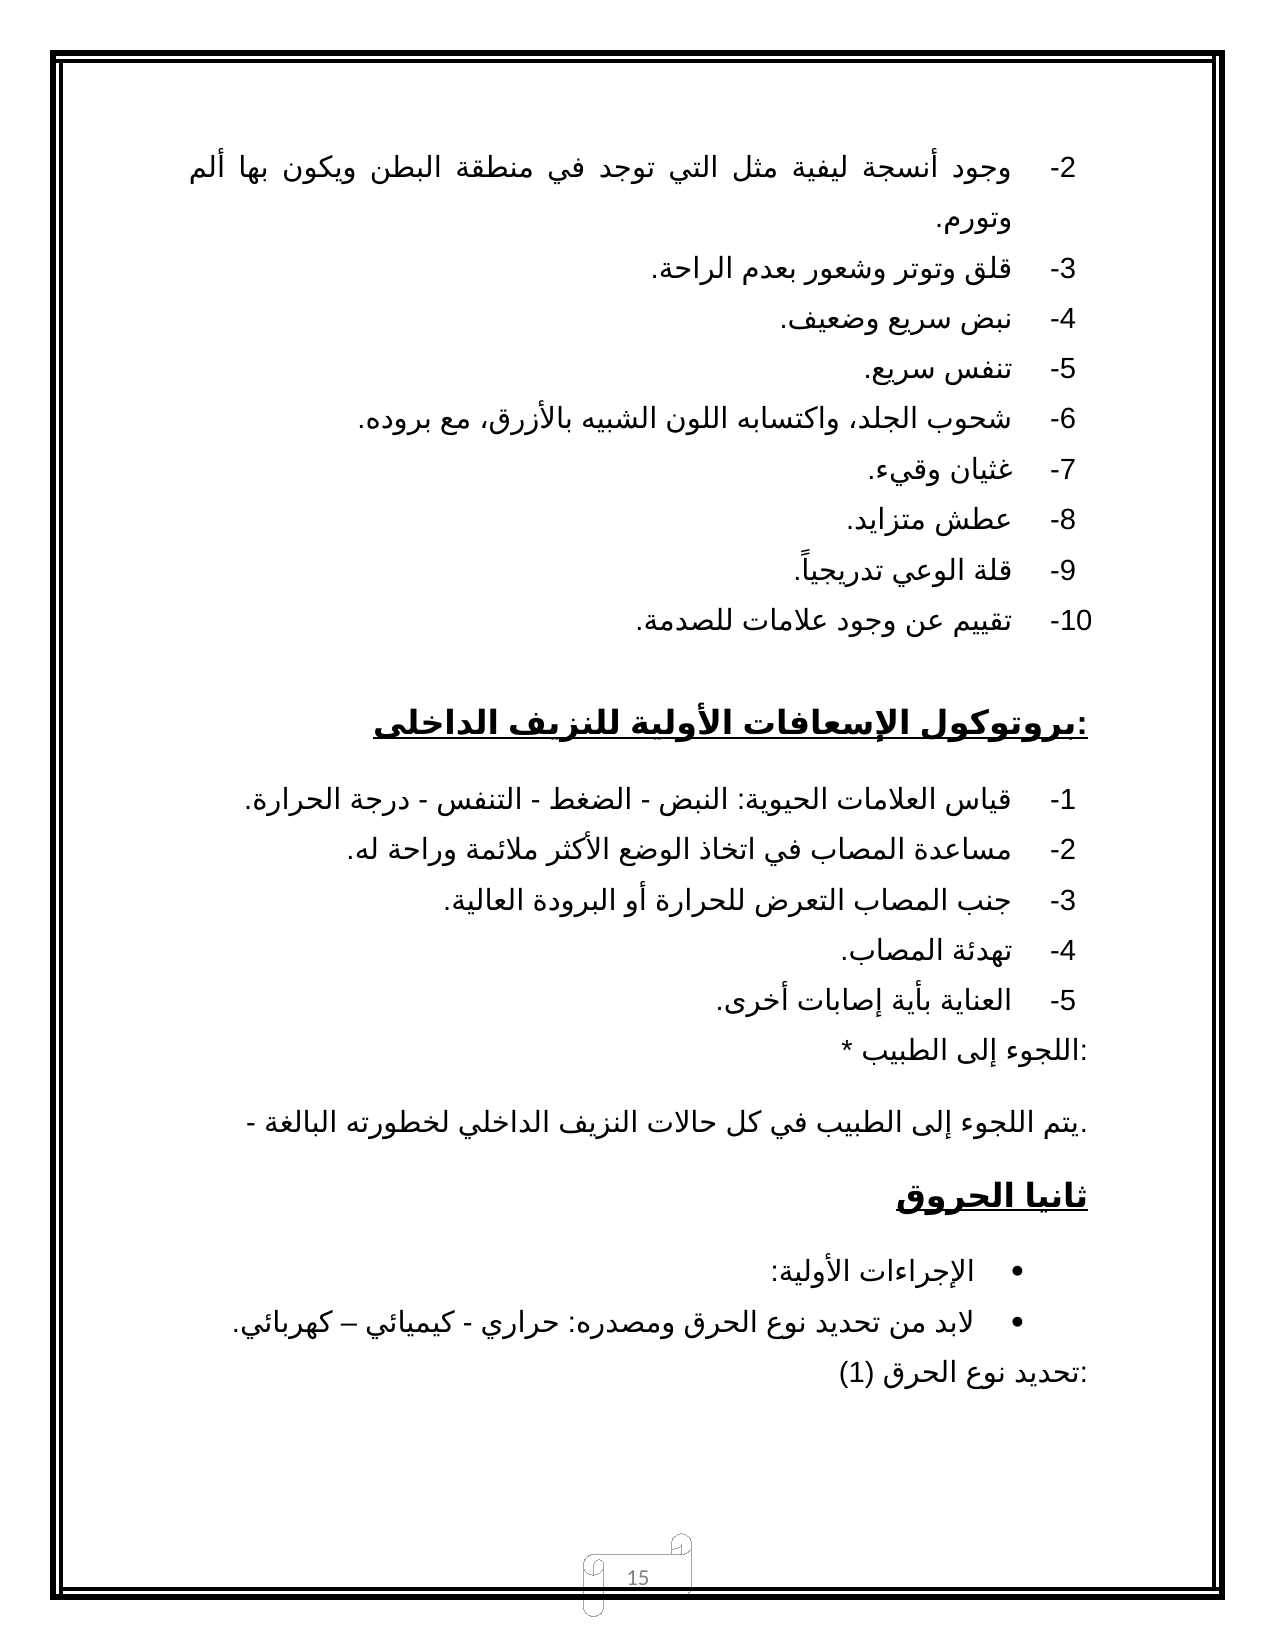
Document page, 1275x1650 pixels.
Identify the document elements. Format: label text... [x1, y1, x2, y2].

list تقييم عن وجود علامات للصدمة. [187, 603, 1050, 636]
list لابد من تحديد نوع الحرق ومصدره: حراري - كيميائي – كهربائي. [187, 1305, 1012, 1338]
text ثانيا الحروق [225, 1176, 1087, 1214]
list تهدئة المصاب. [187, 933, 1050, 966]
list عطش متزايد. [187, 502, 1050, 536]
text (1) تحديد نوع الحرق: [225, 1355, 1087, 1389]
list العناية بأية إصابات أخرى. [187, 983, 1050, 1017]
list قلق وتوتر وشعور بعدم الراحة. [187, 251, 1050, 284]
list وجود أنسجة ليفية مثل التي توجد في منطقة البطن ويكون بها ألم وتورم. [187, 150, 1050, 234]
list شحوب الجلد، واكتسابه اللون الشبيه بالأزرق، مع بروده. [187, 402, 1050, 435]
text بروتوكول الإسعافات الأولية للنزيف الداخلى: [225, 703, 1087, 742]
list غثيان وقيء. [187, 452, 1050, 485]
list قلة الوعي تدريجياً. [187, 552, 1050, 586]
list مساعدة المصاب في اتخاذ الوضع الأكثر ملائمة وراحة له. [187, 832, 1050, 866]
list جنب المصاب التعرض للحرارة أو البرودة العالية. [187, 882, 1050, 916]
text * اللجوء إلى الطبيب: [187, 1033, 1087, 1067]
list نبض سريع وضعيف. [187, 301, 1050, 334]
list قياس العلامات الحيوية: النبض - الضغط - التنفس - درجة الحرارة. [187, 782, 1050, 815]
text - يتم اللجوء إلى الطبيب في كل حالات النزيف الداخلي لخطورته البالغة. [225, 1104, 1087, 1138]
list الإجراءات الأولية: [187, 1254, 1012, 1288]
list تنفس سريع. [187, 351, 1050, 385]
